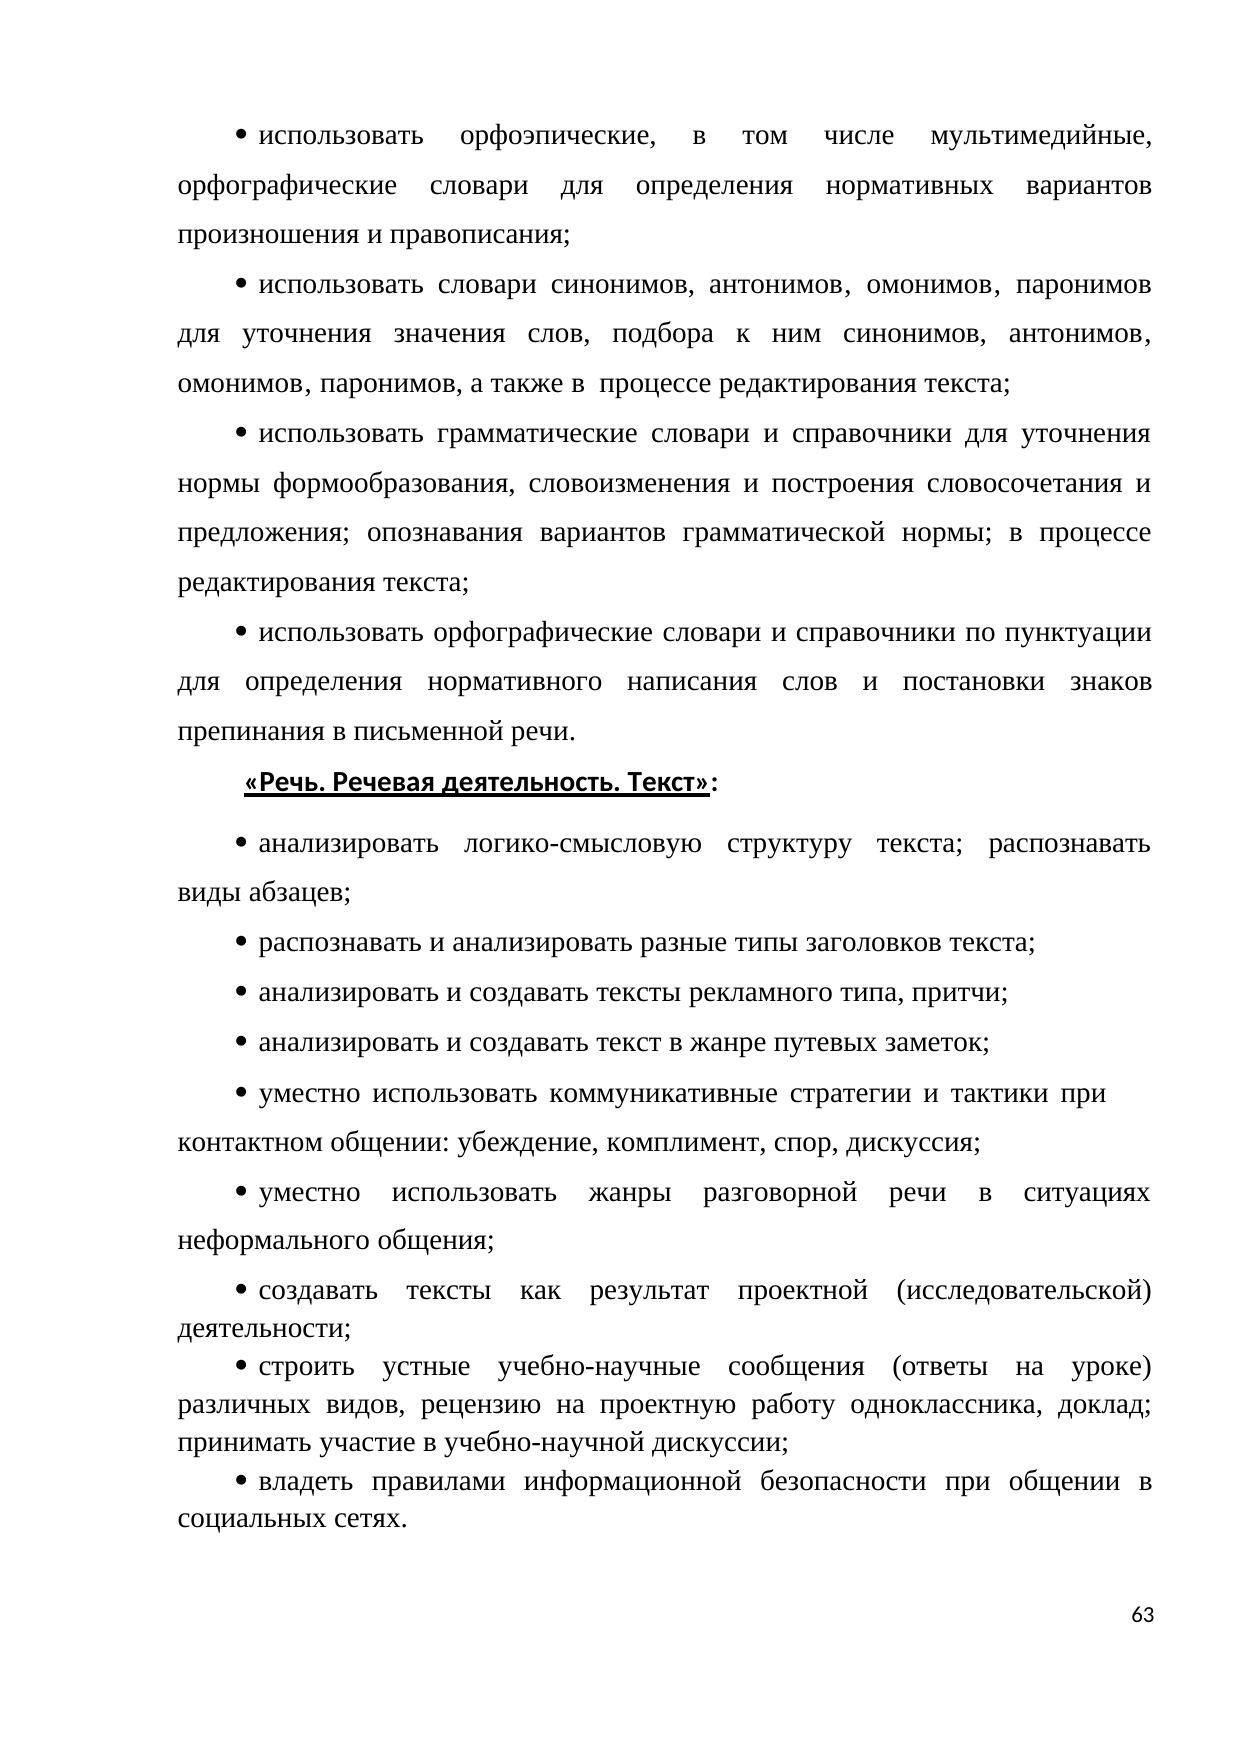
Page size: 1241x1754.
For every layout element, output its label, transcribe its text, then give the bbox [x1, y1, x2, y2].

list распознавать и анализировать разные типы заголовков текста; [236, 924, 1176, 957]
list использовать орфоэпические, в том числе мультимедийные, орфографические словари для определения нормативных вариантов произношения и правописания; [177, 117, 1152, 250]
text «Речь. Речевая деятельность. Текст»: [243, 763, 1176, 798]
list анализировать и создавать тексты рекламного типа, притчи; [236, 974, 1176, 1008]
list использовать словари синонимов, антонимов‚ омонимов‚ паронимов для уточнения значения слов, подбора к ним синонимов, антонимов‚ омонимов‚ паронимов, а также в процессе редактирования текста; [177, 266, 1152, 398]
list создавать тексты как результат проектной (исследовательской) деятельности; [177, 1272, 1152, 1344]
list владеть правилами информационной безопасности при общении в социальных сетях. [177, 1463, 1152, 1534]
list использовать орфографические словари и справочники по пунктуации для определения нормативного написания слов и постановки знаков препинания в письменной речи. [177, 614, 1152, 746]
list уместно использовать коммуникативные стратегии и тактики при контактном общении: убеждение, комплимент, спор, дискуссия; [177, 1075, 1152, 1157]
list использовать грамматические словари и справочники для уточнения нормы формообразования, словоизменения и построения словосочетания и предложения; опознавания вариантов грамматической нормы; в процессе редактирования текста; [177, 415, 1152, 597]
list строить устные учебно-научные сообщения (ответы на уроке) различных видов, рецензию на проектную работу одноклассника, доклад; принимать участие в учебно-научной дискуссии; [177, 1348, 1152, 1458]
list уместно использовать жанры разговорной речи в ситуациях неформального общения; [177, 1174, 1152, 1256]
list анализировать и создавать текст в жанре путевых заметок; [236, 1024, 1176, 1058]
list анализировать логико-смысловую структуру текста; распознавать виды абзацев; [177, 825, 1152, 907]
